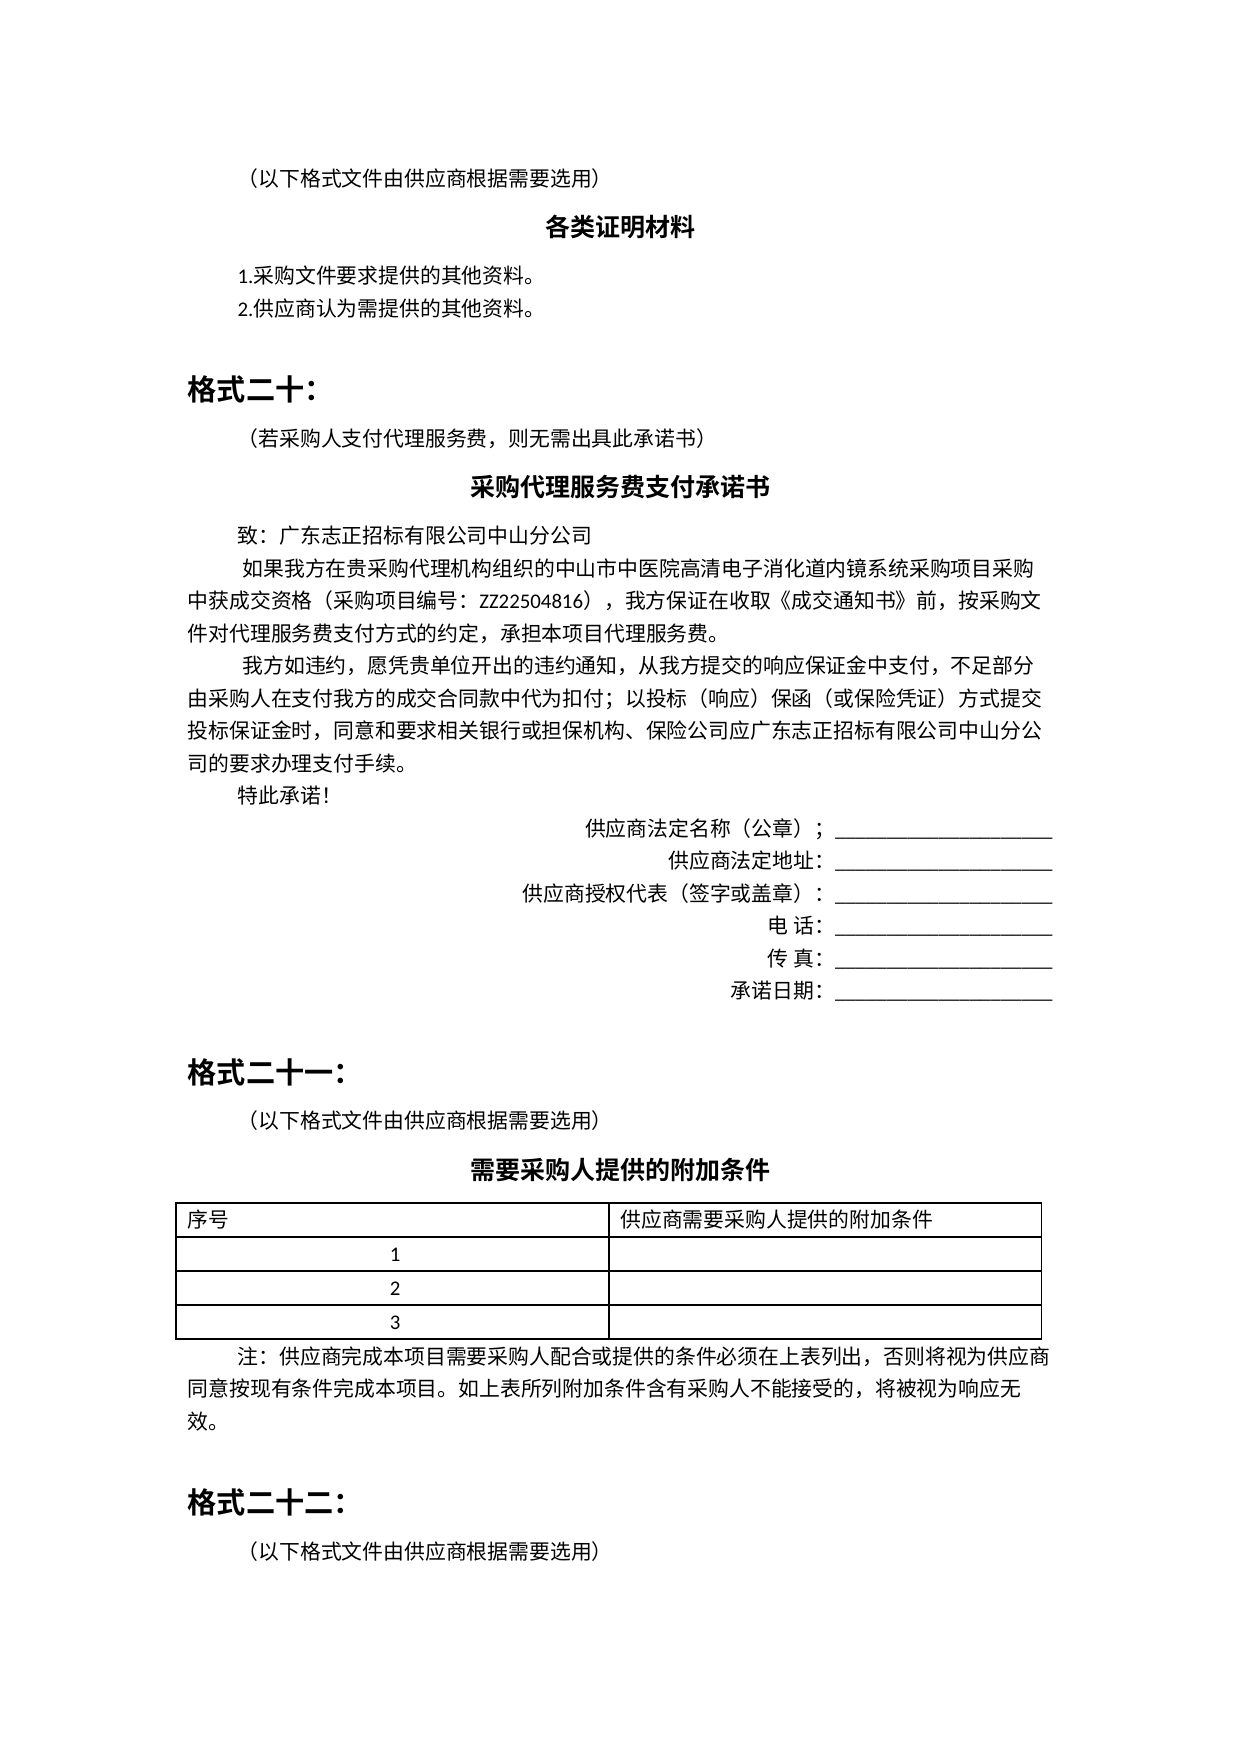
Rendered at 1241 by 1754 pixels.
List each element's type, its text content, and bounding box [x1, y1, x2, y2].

table_cell 3 [177, 1306, 608, 1338]
text 格式二十一： [187, 1039, 1053, 1104]
text 各类证明材料 [187, 194, 1053, 259]
table_header 序号 [177, 1204, 608, 1236]
text 承诺日期：_____________________ [187, 974, 1053, 1007]
text 供应商授权代表（签字或盖章）：_____________________ [187, 877, 1053, 909]
text 如果我方在贵采购代理机构组织的中山市中医院高清电子消化道内镜系统采购项目采购中获成交资格（采购项目编号：ZZ22504816），我方保证在收取《成交通知书》前，按采购文件对代理服务费支付方式的约定，承担本项目代理服务费。 [187, 552, 1053, 649]
text 需要采购人提供的附加条件 [187, 1137, 1053, 1202]
text 2.供应商认为需提供的其他资料。 [187, 292, 1053, 324]
text （以下格式文件由供应商根据需要选用） [187, 1535, 1053, 1567]
text 1.采购文件要求提供的其他资料。 [187, 259, 1053, 292]
text 格式二十二： [187, 1470, 1053, 1535]
text 供应商法定名称（公章）；_____________________ [187, 812, 1053, 844]
text 电 话：_____________________ [187, 909, 1053, 942]
text 传 真：_____________________ [187, 942, 1053, 974]
table_cell [610, 1238, 1041, 1270]
table_cell [610, 1306, 1041, 1338]
table_header 供应商需要采购人提供的附加条件 [610, 1204, 1041, 1236]
text （以下格式文件由供应商根据需要选用） [187, 1104, 1053, 1137]
text 供应商法定地址：_____________________ [187, 844, 1053, 877]
text （以下格式文件由供应商根据需要选用） [187, 162, 1053, 194]
text 格式二十： [187, 357, 1053, 422]
text 我方如违约，愿凭贵单位开出的违约通知，从我方提交的响应保证金中支付，不足部分由采购人在支付我方的成交合同款中代为扣付；以投标（响应）保函（或保险凭证）方式提交投标保证金时，同意和要求相关银行或担保机构、保险公司应广东志正招标有限公司中山分公司的要求办理支付手续。 [187, 649, 1053, 779]
text 采购代理服务费支付承诺书 [187, 454, 1053, 519]
text 特此承诺！ [187, 779, 1053, 812]
text 致：广东志正招标有限公司中山分公司 [187, 519, 1053, 552]
table_cell 2 [177, 1272, 608, 1304]
table_cell [610, 1272, 1041, 1304]
text （若采购人支付代理服务费，则无需出具此承诺书） [187, 422, 1053, 454]
table_cell 1 [177, 1238, 608, 1270]
text 注：供应商完成本项目需要采购人配合或提供的条件必须在上表列出，否则将视为供应商同意按现有条件完成本项目。如上表所列附加条件含有采购人不能接受的，将被视为响应无效。 [187, 1340, 1053, 1437]
